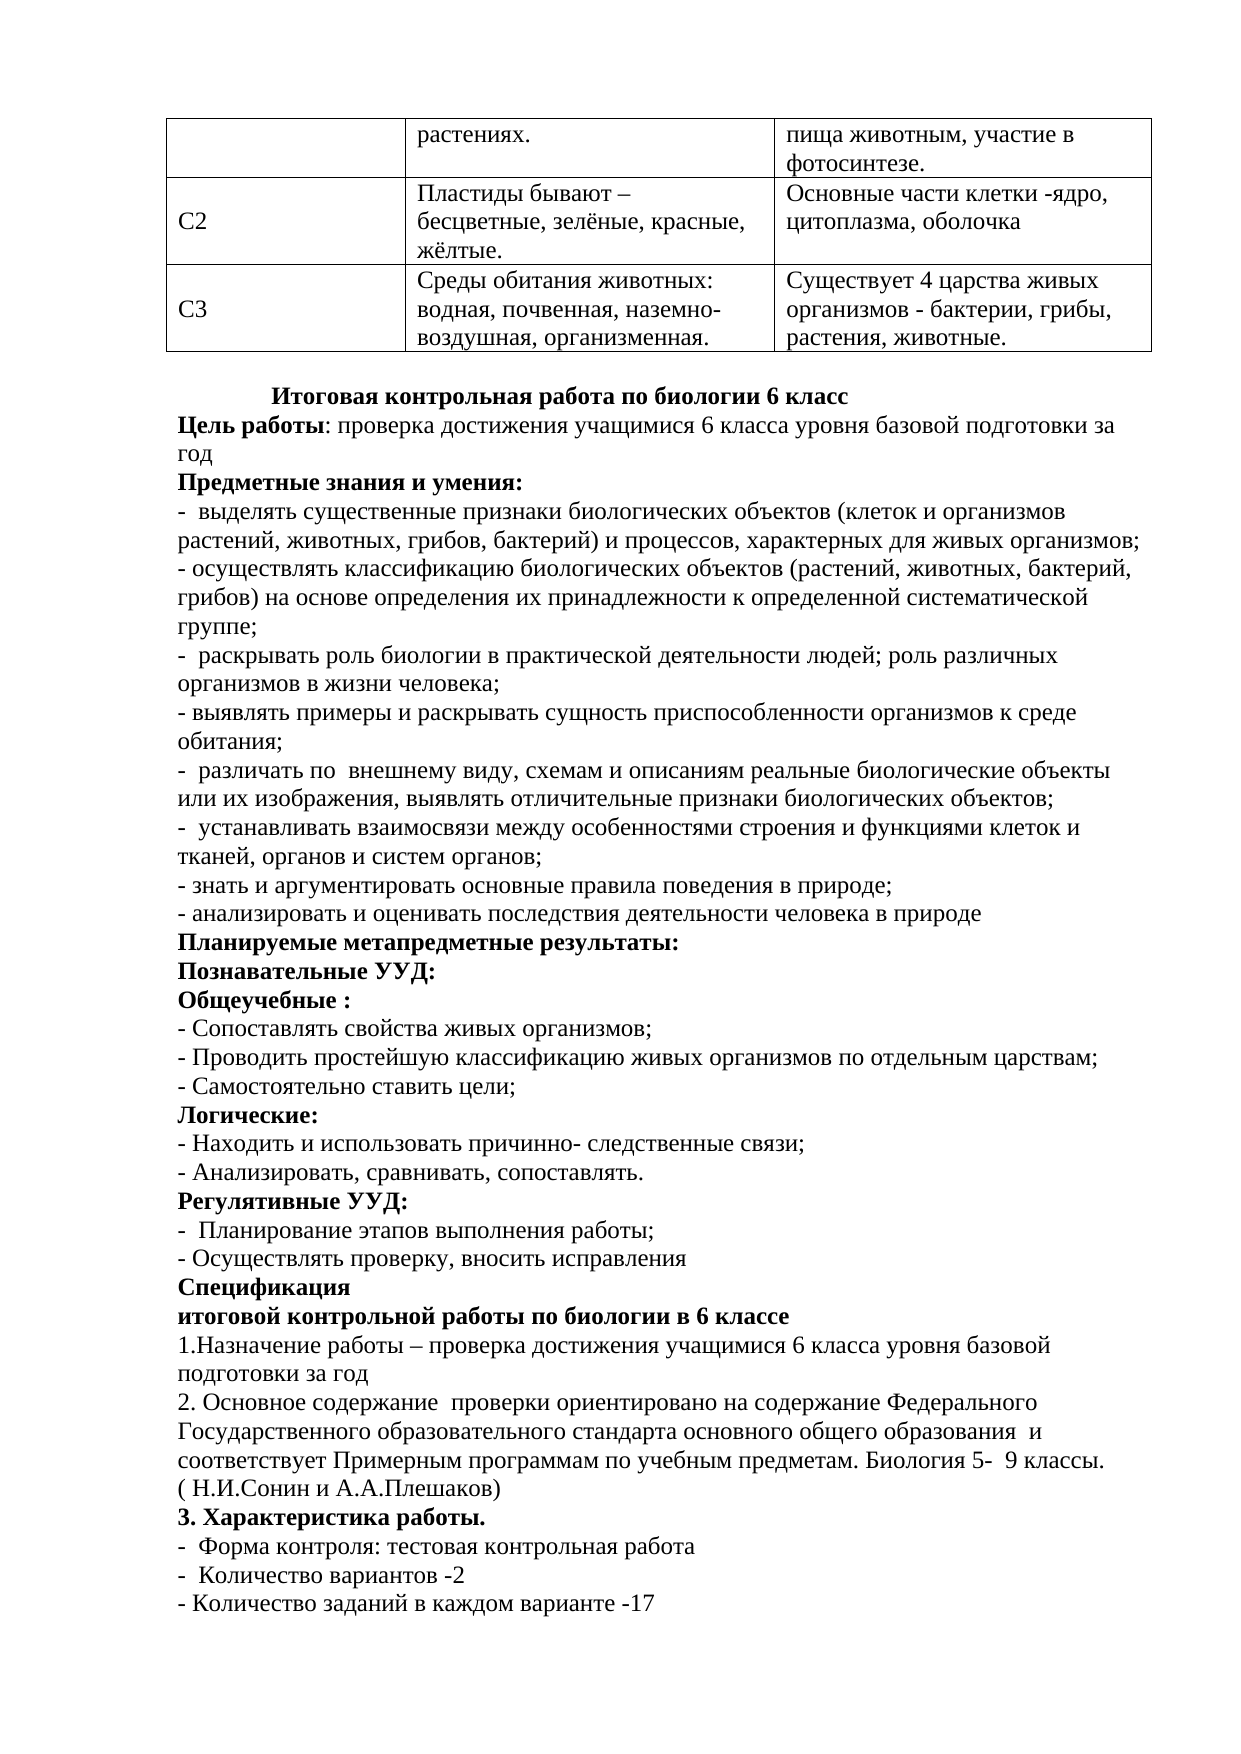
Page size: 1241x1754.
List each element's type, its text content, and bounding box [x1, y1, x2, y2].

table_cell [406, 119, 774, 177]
text - Находить и использовать причинно- следственные связи; [177, 1128, 1152, 1157]
text 2. Основное содержание проверки ориентировано на содержание Федерального Государственного образовательного стандарта основного общего образования и соответствует Примерным программам по учебным предметам. Биология 5- 9 классы.( Н.И.Сонин и А.А.Плешаков) [177, 1387, 1152, 1502]
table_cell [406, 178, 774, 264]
text - Форма контроля: тестовая контрольная работа [177, 1531, 1152, 1560]
text Итоговая контрольная работа по биологии 6 класс [177, 381, 1152, 410]
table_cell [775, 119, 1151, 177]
text итоговой контрольной работы по биологии в 6 классе [177, 1301, 1152, 1330]
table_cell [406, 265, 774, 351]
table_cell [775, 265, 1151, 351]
text - Самостоятельно ставить цели; [177, 1071, 1152, 1100]
text - раскрывать роль биологии в практической деятельности людей; роль различных организмов в жизни человека; [177, 640, 1152, 697]
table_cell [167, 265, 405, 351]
text - осуществлять классификацию биологических объектов (растений, животных, бактерий, грибов) на основе определения их принадлежности к определенной систематической группе; [177, 553, 1152, 640]
text - Количество вариантов -2 [177, 1560, 1152, 1588]
text Спецификация [177, 1272, 1152, 1301]
text Регулятивные УУД: [177, 1186, 1152, 1215]
text - устанавливать взаимосвязи между особенностями строения и функциями клеток и тканей, органов и систем органов; [177, 812, 1152, 870]
text Общеучебные : [177, 985, 1152, 1013]
text - Осуществлять проверку, вносить исправления [177, 1243, 1152, 1272]
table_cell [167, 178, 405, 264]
text - анализировать и оценивать последствия деятельности человека в природе [177, 898, 1152, 927]
text Предметные знания и умения: [177, 467, 1152, 496]
text 1.Назначение работы – проверка достижения учащимися 6 класса уровня базовой подготовки за год [177, 1330, 1152, 1387]
text - Количество заданий в каждом варианте -17 [177, 1588, 1152, 1617]
text - Проводить простейшую классификацию живых организмов по отдельным царствам; [177, 1042, 1152, 1071]
text - выделять существенные признаки биологических объектов (клеток и организмов растений, животных, грибов, бактерий) и процессов, характерных для живых организмов; [177, 496, 1152, 553]
text - знать и аргументировать основные правила поведения в природе; [177, 870, 1152, 898]
text - Анализировать, сравнивать, сопоставлять. [177, 1157, 1152, 1186]
text Логические: [177, 1100, 1152, 1128]
text Цель работы: проверка достижения учащимися 6 класса уровня базовой подготовки за год [177, 410, 1152, 467]
text - Планирование этапов выполнения работы; [177, 1215, 1152, 1243]
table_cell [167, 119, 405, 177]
text 3. Характеристика работы. [177, 1502, 1152, 1531]
text - выявлять примеры и раскрывать сущность приспособленности организмов к среде обитания; [177, 697, 1152, 755]
text - Сопоставлять свойства живых организмов; [177, 1013, 1152, 1042]
text - различать по внешнему виду, схемам и описаниям реальные биологические объекты или их изображения, выявлять отличительные признаки биологических объектов; [177, 755, 1152, 812]
text Планируемые метапредметные результаты: [177, 927, 1152, 956]
text Познавательные УУД: [177, 956, 1152, 985]
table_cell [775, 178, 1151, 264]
